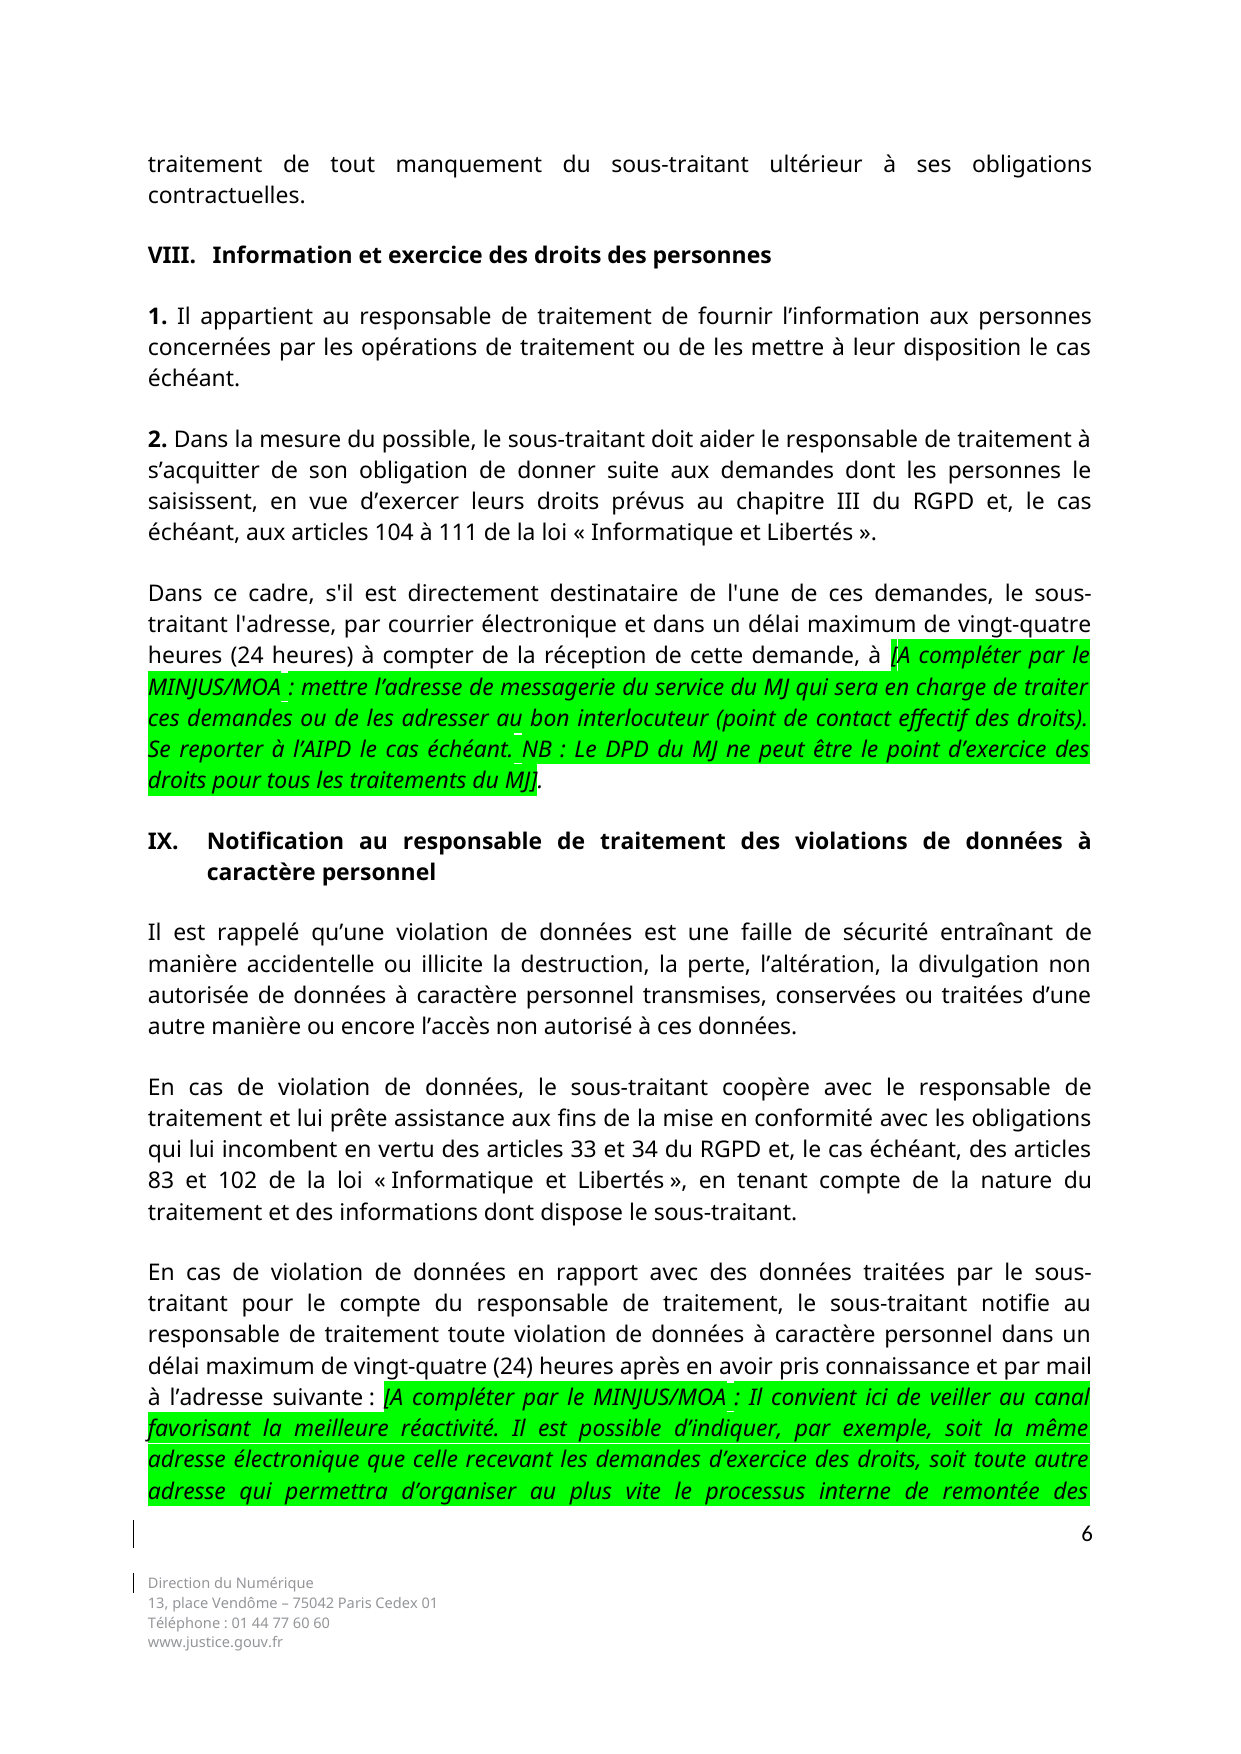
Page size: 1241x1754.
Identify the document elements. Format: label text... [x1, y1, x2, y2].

list Notification au responsable de traitement des violations de données à caractère personnel [148, 825, 1093, 887]
text 1. Il appartient au responsable de traitement de fournir l’information aux personnes concernées par les opérations de traitement ou de les mettre à leur disposition le cas échéant. [148, 300, 1093, 393]
text Il est rappelé qu’une violation de données est une faille de sécurité entraînant de manière accidentelle ou illicite la destruction, la perte, l’altération, la divulgation non autorisée de données à caractère personnel transmises, conservées ou traitées d’une autre manière ou encore l’accès non autorisé à ces données. [148, 916, 1093, 1041]
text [148, 148, 1093, 210]
text Dans ce cadre, s'il est directement destinataire de l'une de ces demandes, le sous-traitant l'adresse, par courrier électronique et dans un délai maximum de vingt-quatre heures (24 heures) à compter de la réception de cette demande, à [A compléter par le MINJUS/MOA : mettre l’adresse de messagerie du service du MJ qui sera en charge de traiter ces demandes ou de les adresser au bon interlocuteur (point de contact effectif des droits). Se reporter à l’AIPD le cas échéant. NB : Le DPD du MJ ne peut être le point d’exercice des droits pour tous les traitements du MJ]. [148, 577, 1093, 796]
text En cas de violation de données, le sous-traitant coopère avec le responsable de traitement et lui prête assistance aux fins de la mise en conformité avec les obligations qui lui incombent en vertu des articles 33 et 34 du RGPD et, le cas échéant, des articles 83 et 102 de la loi « Informatique et Libertés », en tenant compte de la nature du traitement et des informations dont dispose le sous-traitant. [148, 1071, 1093, 1227]
list Information et exercice des droits des personnes [148, 239, 1093, 271]
text 2. Dans la mesure du possible, le sous-traitant doit aider le responsable de traitement à s’acquitter de son obligation de donner suite aux demandes dont les personnes le saisissent, en vue d’exercer leurs droits prévus au chapitre III du RGPD et, le cas échéant, aux articles 104 à 111 de la loi « Informatique et Libertés ». [148, 423, 1093, 548]
